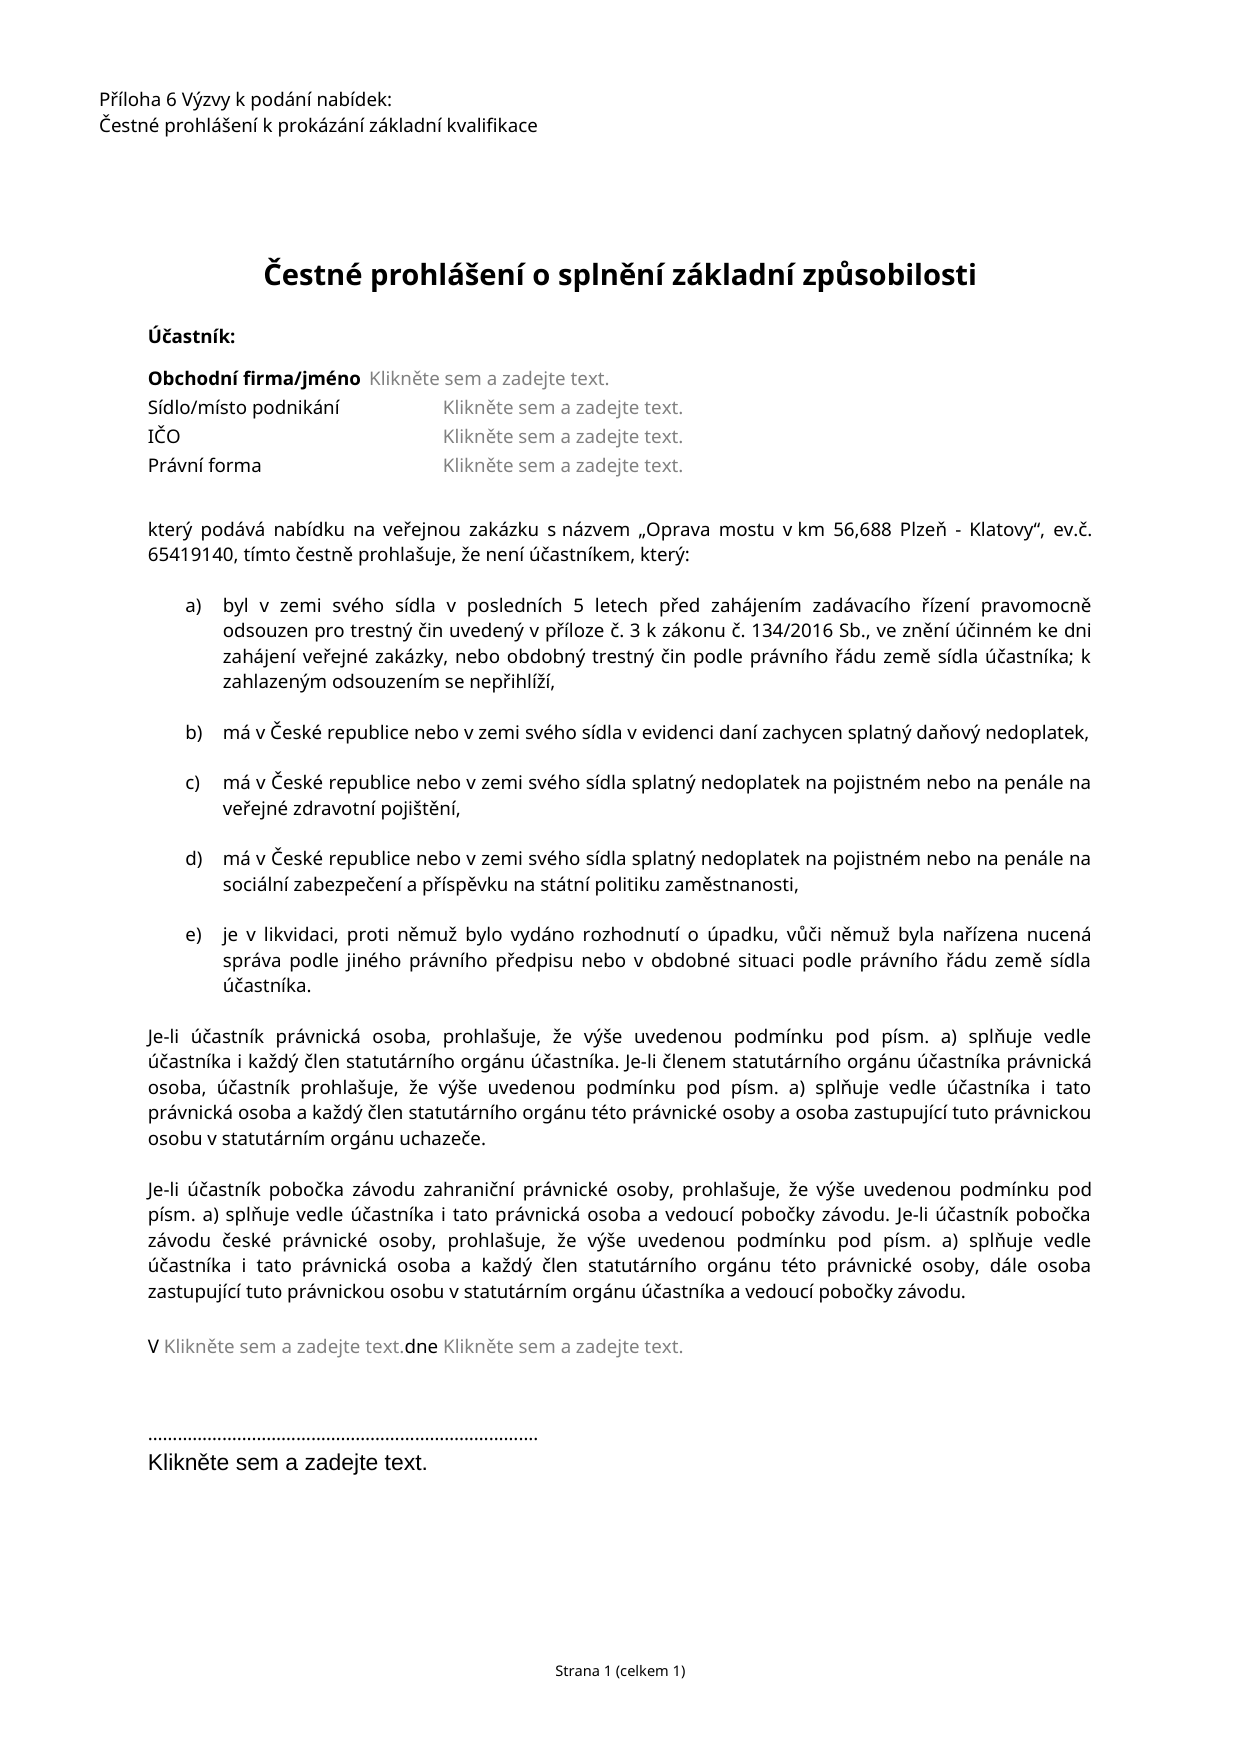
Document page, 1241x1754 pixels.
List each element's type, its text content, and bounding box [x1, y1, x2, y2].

text Právní forma [148, 449, 1093, 478]
list má v České republice nebo v zemi svého sídla v evidenci daní zachycen splatný daňový nedoplatek, [185, 719, 1093, 744]
text Obchodní firma/jméno [148, 362, 1093, 391]
text Sídlo/místo podnikání [148, 391, 1093, 420]
text Je-li účastník právnická osoba, prohlašuje, že výše uvedenou podmínku pod písm. a) splňuje vedle účastníka i každý člen statutárního orgánu účastníka. Je-li členem statutárního orgánu účastníka právnická osoba, účastník prohlašuje, že výše uvedenou podmínku pod písm. a) splňuje vedle účastníka i tato právnická osoba a každý člen statutárního orgánu této právnické osoby a osoba zastupující tuto právnickou osobu v statutárním orgánu uchazeče. [148, 1023, 1093, 1151]
text Je-li účastník pobočka závodu zahraniční právnické osoby, prohlašuje, že výše uvedenou podmínku pod písm. a) splňuje vedle účastníka i tato právnická osoba a vedoucí pobočky závodu. Je-li účastník pobočka závodu české právnické osoby, prohlašuje, že výše uvedenou podmínku pod písm. a) splňuje vedle účastníka i tato právnická osoba a každý člen statutárního orgánu této právnické osoby, dále osoba zastupující tuto právnickou osobu v statutárním orgánu účastníka a vedoucí pobočky závodu. [148, 1176, 1093, 1304]
text který podává nabídku na veřejnou zakázku s názvem „Oprava mostu v km 56,688 Plzeň - Klatovy“, ev.č. 65419140, tímto čestně prohlašuje, že není účastníkem, který: [148, 516, 1093, 567]
list má v České republice nebo v zemi svého sídla splatný nedoplatek na pojistném nebo na penále na sociální zabezpečení a příspěvku na státní politiku zaměstnanosti, [185, 846, 1093, 897]
list má v České republice nebo v zemi svého sídla splatný nedoplatek na pojistném nebo na penále na veřejné zdravotní pojištění, [185, 769, 1093, 821]
text Účastník: [148, 318, 1093, 349]
list byl v zemi svého sídla v posledních 5 letech před zahájením zadávacího řízení pravomocně odsouzen pro trestný čin uvedený v příloze č. 3 k zákonu č. 134/2016 Sb., ve znění účinném ke dni zahájení veřejné zakázky, nebo obdobný trestný čin podle právního řádu země sídla účastníka; k zahlazeným odsouzením se nepřihlíží, [185, 592, 1093, 694]
title Čestné prohlášení o splnění základní způsobilosti [148, 254, 1093, 293]
list je v likvidaci, proti němuž bylo vydáno rozhodnutí o úpadku, vůči němuž byla nařízena nucená správa podle jiného právního předpisu nebo v obdobné situaci podle právního řádu země sídla účastníka. [185, 922, 1093, 998]
text V dne [148, 1329, 1092, 1358]
text IČO [148, 420, 1093, 449]
text ……………………………………………………………………. [148, 1417, 1092, 1446]
